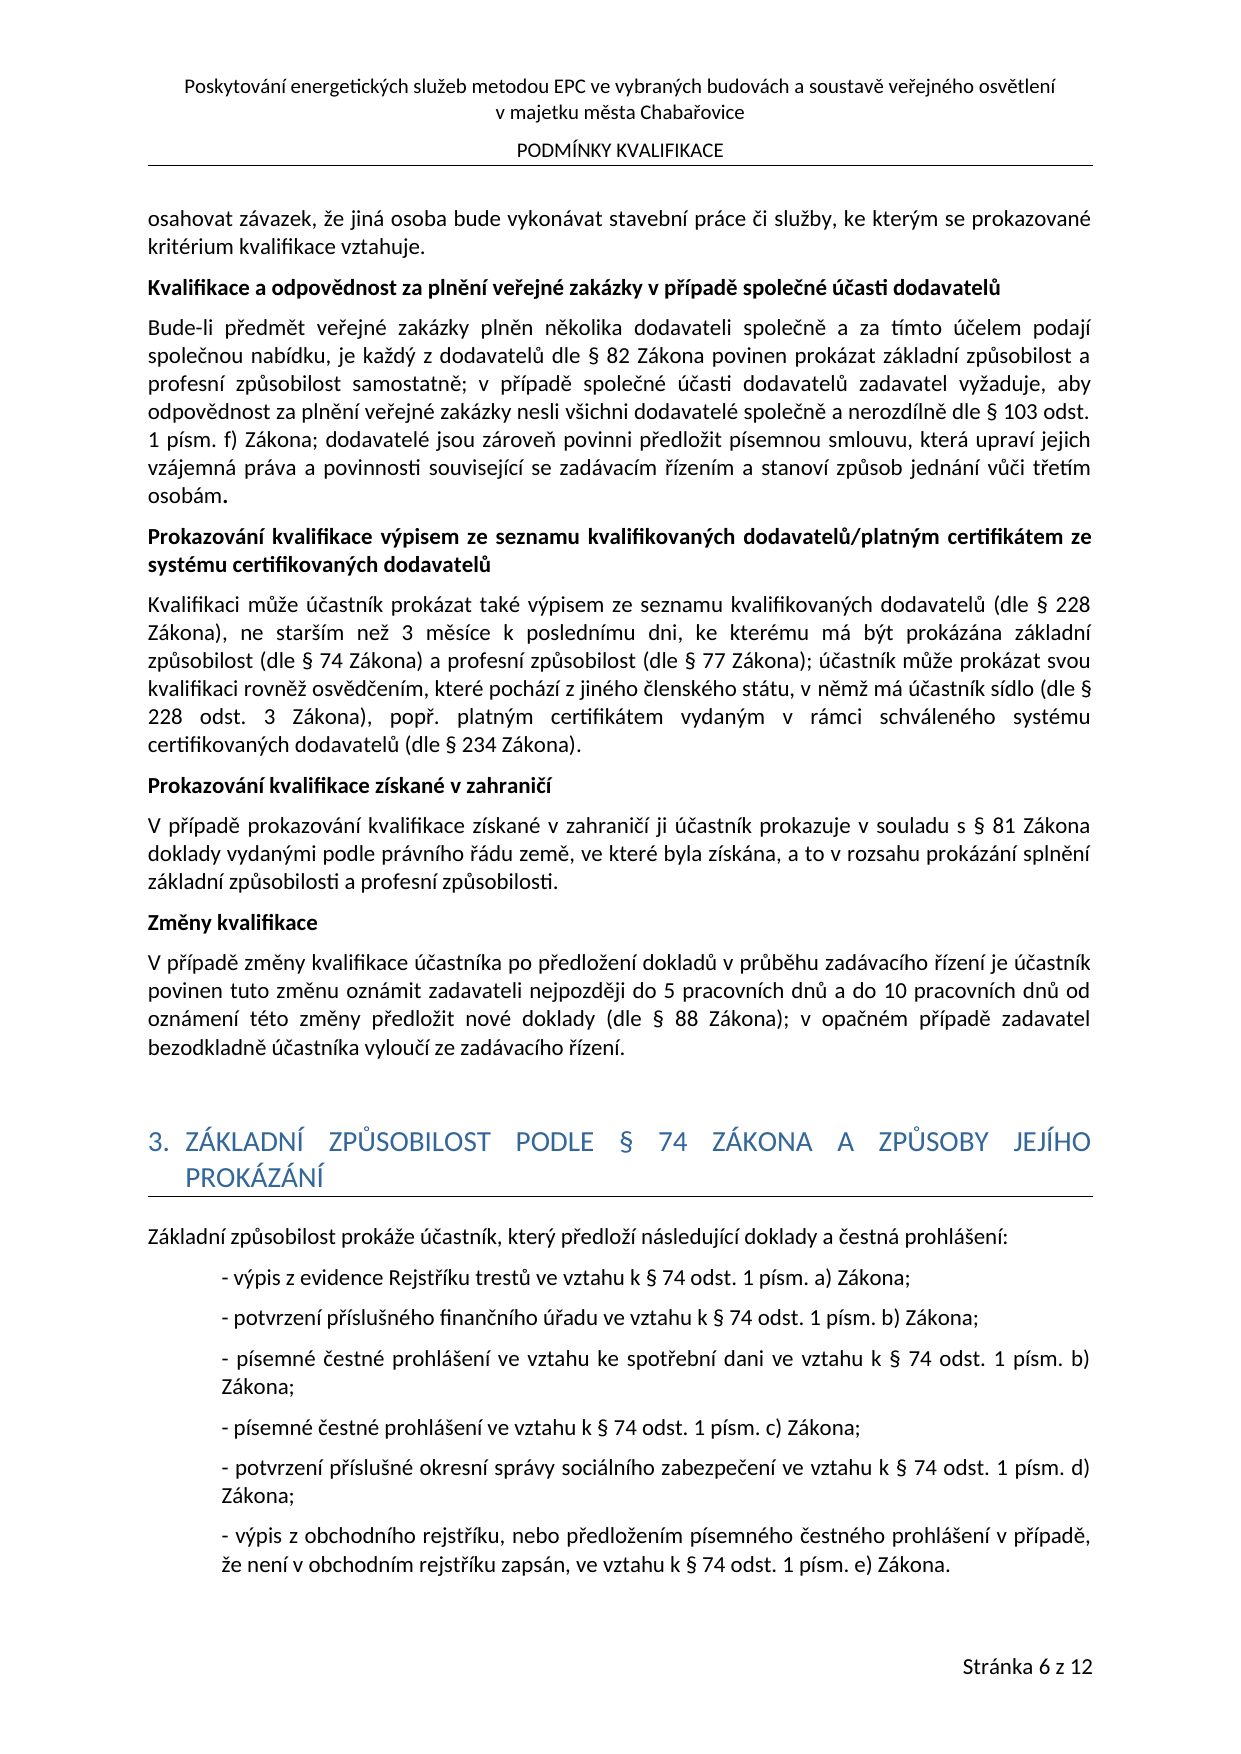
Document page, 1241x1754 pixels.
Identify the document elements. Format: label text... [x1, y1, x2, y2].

text - potvrzení příslušného finančního úřadu ve vztahu k § 74 odst. 1 písm. b) Zákona; [221, 1303, 1093, 1332]
subtitle Základní způsobilost podle § 74 Zákona a způsoby jejího prokázání [148, 1123, 1093, 1196]
text Prokazování kvalifikace získané v zahraničí [148, 771, 1093, 799]
text - potvrzení příslušné okresní správy sociálního zabezpečení ve vztahu k § 74 odst. 1 písm. d) Zákona; [221, 1453, 1093, 1509]
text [148, 204, 1093, 260]
text Změny kvalifikace [148, 908, 1093, 936]
text - písemné čestné prohlášení ve vztahu ke spotřební dani ve vztahu k § 74 odst. 1 písm. b) Zákona; [221, 1344, 1093, 1400]
text Prokazování kvalifikace výpisem ze seznamu kvalifikovaných dodavatelů/platným certifikátem ze systému certifikovaných dodavatelů [148, 522, 1093, 578]
text V případě prokazování kvalifikace získané v zahraničí ji účastník prokazuje v souladu s § 81 Zákona doklady vydanými podle právního řádu země, ve které byla získána, a to v rozsahu prokázání splnění základní způsobilosti a profesní způsobilosti. [148, 811, 1093, 896]
text - výpis z obchodního rejstříku, nebo předložením písemného čestného prohlášení v případě, že není v obchodním rejstříku zapsán, ve vztahu k § 74 odst. 1 písm. e) Zákona. [221, 1522, 1093, 1578]
text - výpis z evidence Rejstříku trestů ve vztahu k § 74 odst. 1 písm. a) Zákona; [221, 1263, 1093, 1291]
text Kvalifikace a odpovědnost za plnění veřejné zakázky v případě společné účasti dodavatelů [148, 273, 1093, 301]
text V případě změny kvalifikace účastníka po předložení dokladů v průběhu zadávacího řízení je účastník povinen tuto změnu oznámit zadavateli nejpozději do 5 pracovních dnů a do 10 pracovních dnů od oznámení této změny předložit nové doklady (dle § 88 Zákona); v opačném případě zadavatel bezodkladně účastníka vyloučí ze zadávacího řízení. [148, 948, 1093, 1061]
text - písemné čestné prohlášení ve vztahu k § 74 odst. 1 písm. c) Zákona; [221, 1413, 1093, 1441]
text Kvalifikaci může účastník prokázat také výpisem ze seznamu kvalifikovaných dodavatelů (dle § 228 Zákona), ne starším než 3 měsíce k poslednímu dni, ke kterému má být prokázána základní způsobilost (dle § 74 Zákona) a profesní způsobilost (dle § 77 Zákona); účastník může prokázat svou kvalifikaci rovněž osvědčením, které pochází z jiného členského státu, v němž má účastník sídlo (dle § 228 odst. 3 Zákona), popř. platným certifikátem vydaným v rámci schváleného systému certifikovaných dodavatelů (dle § 234 Zákona). [148, 590, 1093, 758]
text Základní způsobilost prokáže účastník, který předloží následující doklady a čestná prohlášení: [148, 1222, 1093, 1251]
text Bude-li předmět veřejné zakázky plněn několika dodavateli společně a za tímto účelem podají společnou nabídku, je každý z dodavatelů dle § 82 Zákona povinen prokázat základní způsobilost a profesní způsobilost samostatně; v případě společné účasti dodavatelů zadavatel vyžaduje, aby odpovědnost za plnění veřejné zakázky nesli všichni dodavatelé společně a nerozdílně dle § 103 odst. 1 písm. f) Zákona; dodavatelé jsou zároveň povinni předložit písemnou smlouvu, která upraví jejich vzájemná práva a povinnosti související se zadávacím řízením a stanoví způsob jednání vůči třetím osobám. [148, 313, 1093, 509]
